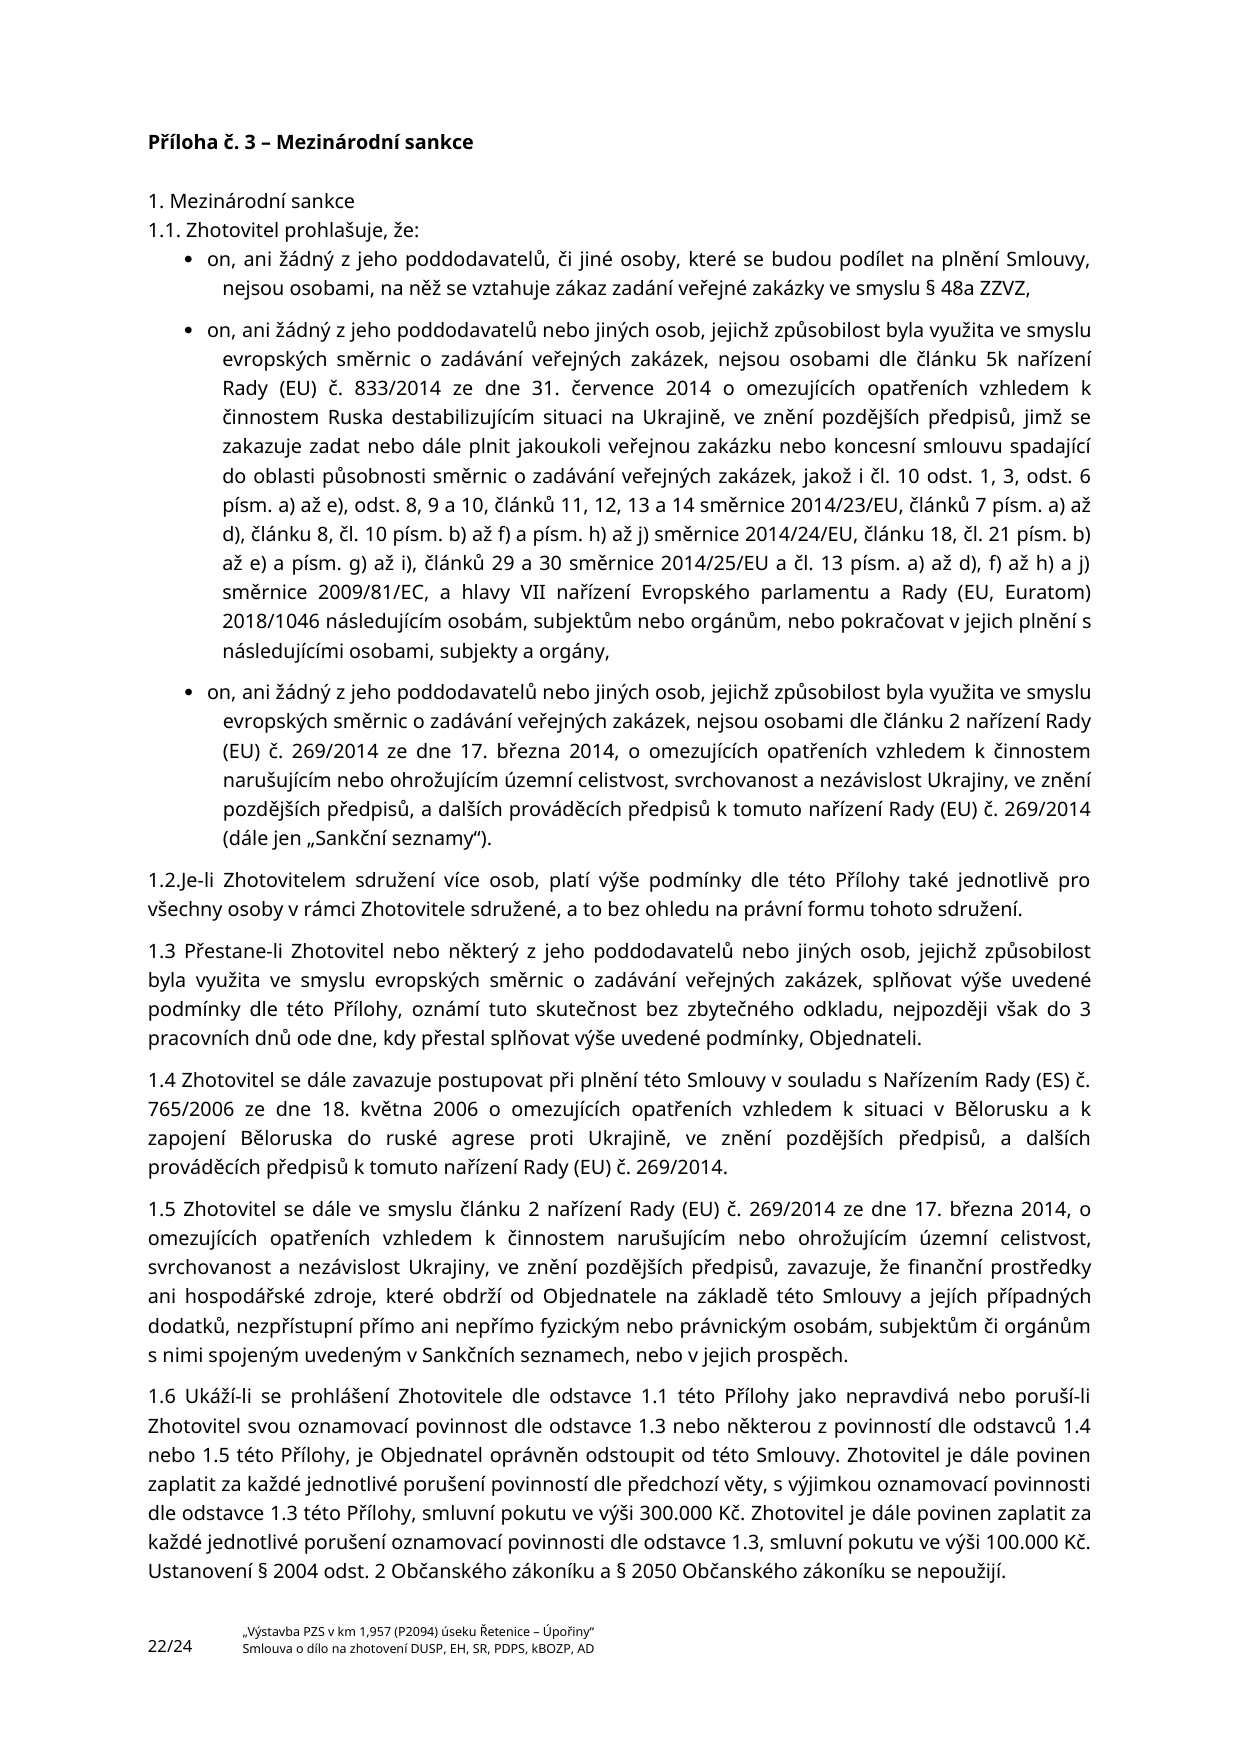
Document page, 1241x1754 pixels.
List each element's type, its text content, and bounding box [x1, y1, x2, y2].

text 1.4 Zhotovitel se dále zavazuje postupovat při plnění této Smlouvy v souladu s Nařízením Rady (ES) č. 765/2006 ze dne 18. května 2006 o omezujících opatřeních vzhledem k situaci v Bělorusku a k zapojení Běloruska do ruské agrese proti Ukrajině, ve znění pozdějších předpisů, a dalších prováděcích předpisů k tomuto nařízení Rady (EU) č. 269/2014. [148, 1064, 1092, 1181]
list on, ani žádný z jeho poddodavatelů nebo jiných osob, jejichž způsobilost byla využita ve smyslu evropských směrnic o zadávání veřejných zakázek, nejsou osobami dle článku 2 nařízení Rady (EU) č. 269/2014 ze dne 17. března 2014, o omezujících opatřeních vzhledem k činnostem narušujícím nebo ohrožujícím územní celistvost, svrchovanost a nezávislost Ukrajiny, ve znění pozdějších předpisů, a dalších prováděcích předpisů k tomuto nařízení Rady (EU) č. 269/2014 (dále jen „Sankční seznamy“). [185, 676, 1092, 851]
text 1.3 Přestane-li Zhotovitel nebo některý z jeho poddodavatelů nebo jiných osob, jejichž způsobilost byla využita ve smyslu evropských směrnic o zadávání veřejných zakázek, splňovat výše uvedené podmínky dle této Přílohy, oznámí tuto skutečnost bez zbytečného odkladu, nejpozději však do 3 pracovních dnů ode dne, kdy přestal splňovat výše uvedené podmínky, Objednateli. [148, 935, 1092, 1051]
text 1.5 Zhotovitel se dále ve smyslu článku 2 nařízení Rady (EU) č. 269/2014 ze dne 17. března 2014, o omezujících opatřeních vzhledem k činnostem narušujícím nebo ohrožujícím územní celistvost, svrchovanost a nezávislost Ukrajiny, ve znění pozdějších předpisů, zavazuje, že finanční prostředky ani hospodářské zdroje, které obdrží od Objednatele na základě této Smlouvy a jejích případných dodatků, nezpřístupní přímo ani nepřímo fyzickým nebo právnickým osobám, subjektům či orgánům s nimi spojeným uvedeným v Sankčních seznamech, nebo v jejich prospěch. [148, 1193, 1092, 1368]
list on, ani žádný z jeho poddodavatelů nebo jiných osob, jejichž způsobilost byla využita ve smyslu evropských směrnic o zadávání veřejných zakázek, nejsou osobami dle článku 5k nařízení Rady (EU) č. 833/2014 ze dne 31. července 2014 o omezujících opatřeních vzhledem k činnostem Ruska destabilizujícím situaci na Ukrajině, ve znění pozdějších předpisů, jimž se zakazuje zadat nebo dále plnit jakoukoli veřejnou zakázku nebo koncesní smlouvu spadající do oblasti působnosti směrnic o zadávání veřejných zakázek, jakož i čl. 10 odst. 1, 3, odst. 6 písm. a) až e), odst. 8, 9 a 10, článků 11, 12, 13 a 14 směrnice 2014/23/EU, článků 7 písm. a) až d), článku 8, čl. 10 písm. b) až f) a písm. h) až j) směrnice 2014/24/EU, článku 18, čl. 21 písm. b) až e) a písm. g) až i), článků 29 a 30 směrnice 2014/25/EU a čl. 13 písm. a) až d), f) až h) a j) směrnice 2009/81/EC, a hlavy VII nařízení Evropského parlamentu a Rady (EU, Euratom) 2018/1046 následujícím osobám, subjektům nebo orgánům, nebo pokračovat v jejich plnění s následujícími osobami, subjekty a orgány, [185, 314, 1092, 664]
text 1. Mezinárodní sankce [148, 185, 1092, 214]
text 1.1. Zhotovitel prohlašuje, že: [148, 214, 1092, 243]
text 1.6 Ukáží-li se prohlášení Zhotovitele dle odstavce 1.1 této Přílohy jako nepravdivá nebo poruší-li Zhotovitel svou oznamovací povinnost dle odstavce 1.3 nebo některou z povinností dle odstavců 1.4 nebo 1.5 této Přílohy, je Objednatel oprávněn odstoupit od této Smlouvy. Zhotovitel je dále povinen zaplatit za každé jednotlivé porušení povinností dle předchozí věty, s výjimkou oznamovací povinnosti dle odstavce 1.3 této Přílohy, smluvní pokutu ve výši 300.000 Kč. Zhotovitel je dále povinen zaplatit za každé jednotlivé porušení oznamovací povinnosti dle odstavce 1.3, smluvní pokutu ve výši 100.000 Kč. Ustanovení § 2004 odst. 2 Občanského zákoníku a § 2050 Občanského zákoníku se nepoužijí. [148, 1381, 1092, 1585]
list on, ani žádný z jeho poddodavatelů, či jiné osoby, které se budou podílet na plnění Smlouvy, nejsou osobami, na něž se vztahuje zákaz zadání veřejné zakázky ve smyslu § 48a ZZVZ, [185, 243, 1092, 301]
text 1.2.Je-li Zhotovitelem sdružení více osob, platí výše podmínky dle této Přílohy také jednotlivě pro všechny osoby v rámci Zhotovitele sdružené, a to bez ohledu na právní formu tohoto sdružení. [148, 864, 1092, 922]
text Příloha č. 3 – Mezinárodní sankce [148, 126, 1092, 156]
